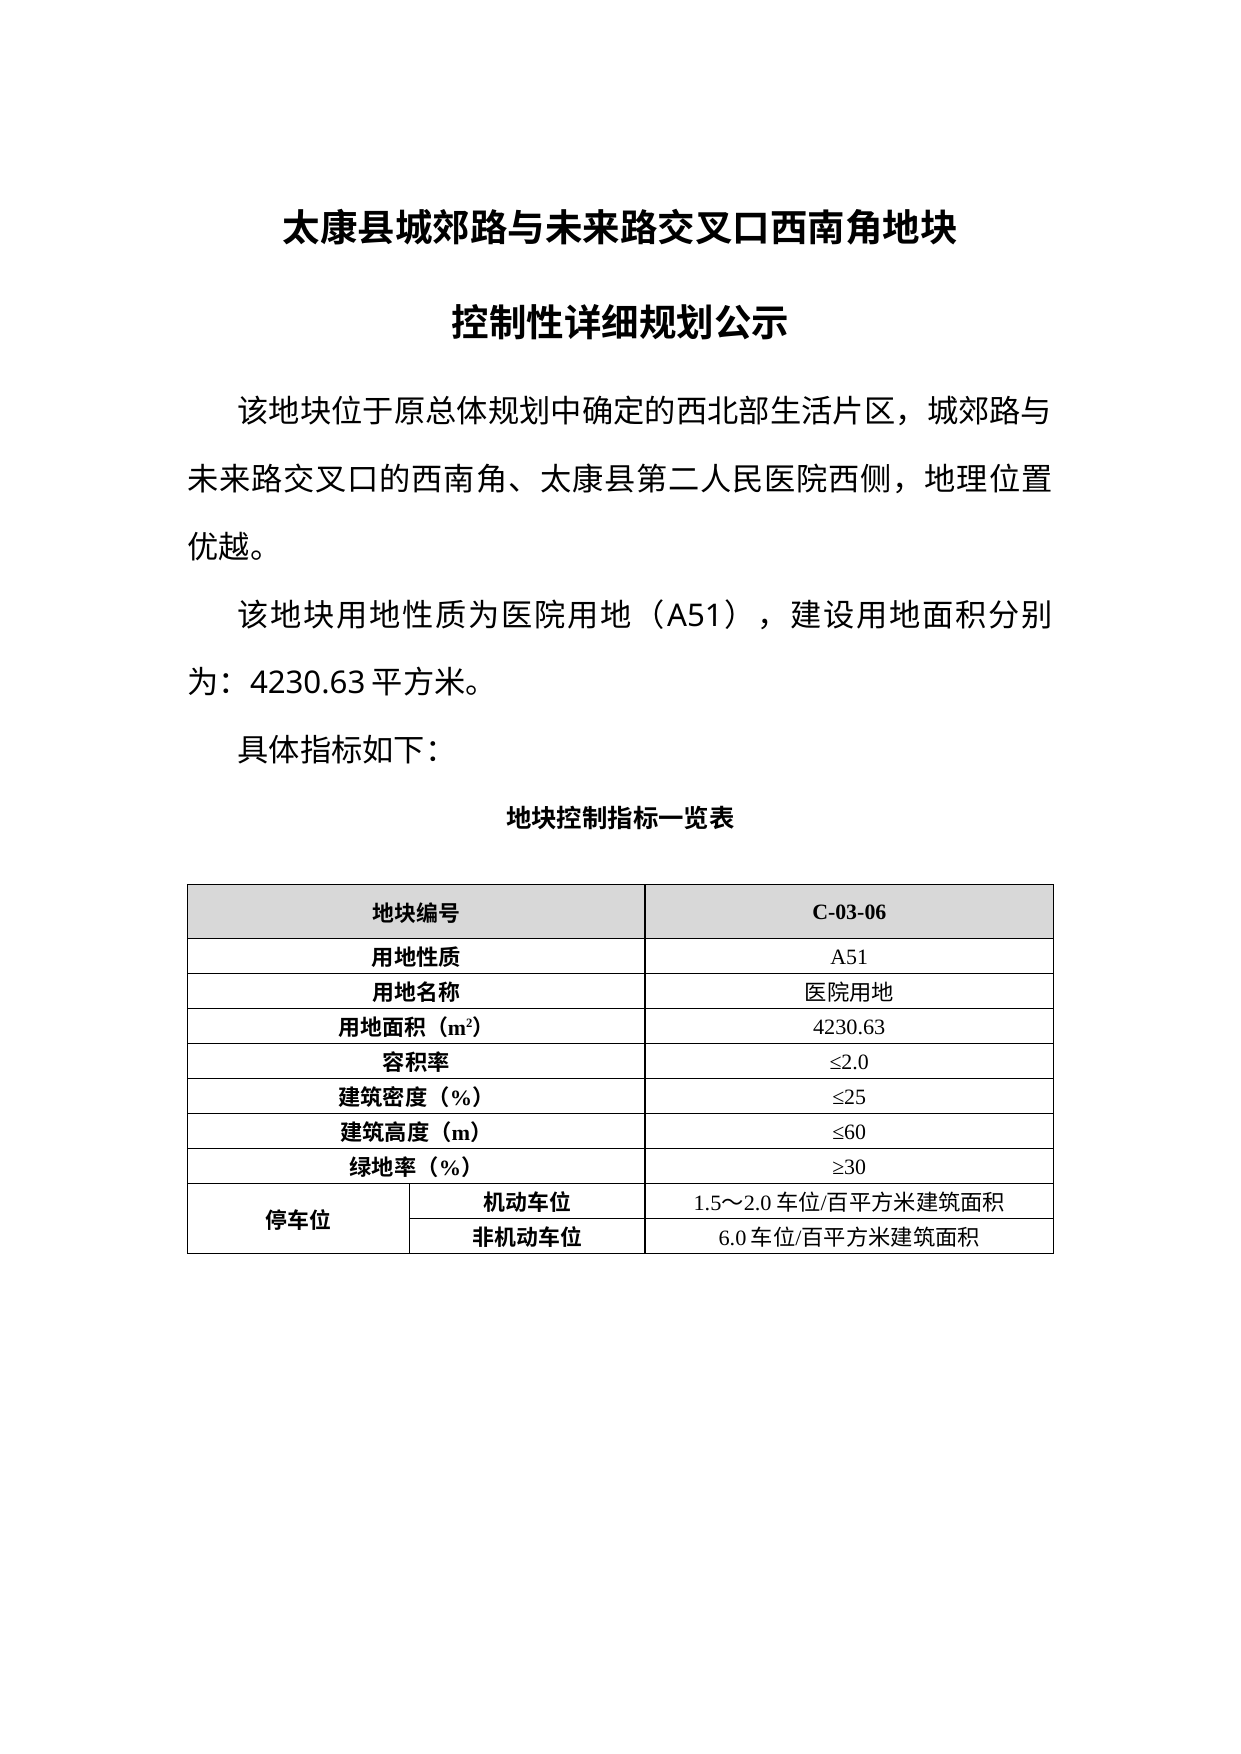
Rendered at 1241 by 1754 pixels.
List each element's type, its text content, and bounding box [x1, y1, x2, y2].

table_cell 6.0车位/百平方米建筑面积 [646, 1219, 1053, 1253]
subtitle 太康县城郊路与未来路交叉口西南角地块 [187, 191, 1053, 259]
table_cell ≤60 [646, 1114, 1053, 1148]
table_header C-03-06 [646, 885, 1053, 938]
table_cell 非机动车位 [410, 1219, 644, 1253]
table_cell 停车位 [188, 1184, 409, 1253]
table_cell 4230.63 [646, 1009, 1053, 1043]
table_cell ≤25 [646, 1079, 1053, 1113]
text 该地块用地性质为医院用地（A51），建设用地面积分别为：4230.63平方米。 [187, 578, 1053, 714]
table_cell 用地面积（m2） [188, 1009, 644, 1043]
text 该地块位于原总体规划中确定的西北部生活片区，城郊路与未来路交叉口的西南角、太康县第二人民医院西侧，地理位置优越。 [187, 375, 1053, 578]
table_header 地块编号 [188, 885, 644, 938]
table_cell ≤2.0 [646, 1044, 1053, 1078]
table_cell 用地名称 [188, 974, 644, 1008]
table_cell 建筑密度（%） [188, 1079, 644, 1113]
text 具体指标如下： [187, 714, 1053, 782]
table_cell 用地性质 [188, 939, 644, 973]
table_cell 1.5～2.0车位/百平方米建筑面积 [646, 1184, 1053, 1218]
subtitle 控制性详细规划公示 [187, 286, 1053, 354]
table_cell 建筑高度（m） [188, 1114, 644, 1148]
table_cell 机动车位 [410, 1184, 644, 1218]
table_cell ≥30 [646, 1149, 1053, 1183]
table_cell 绿地率（%） [188, 1149, 644, 1183]
table_cell 医院用地 [646, 974, 1053, 1008]
table_cell 容积率 [188, 1044, 644, 1078]
text 地块控制指标一览表 [187, 782, 1053, 850]
table_cell A51 [646, 939, 1053, 973]
